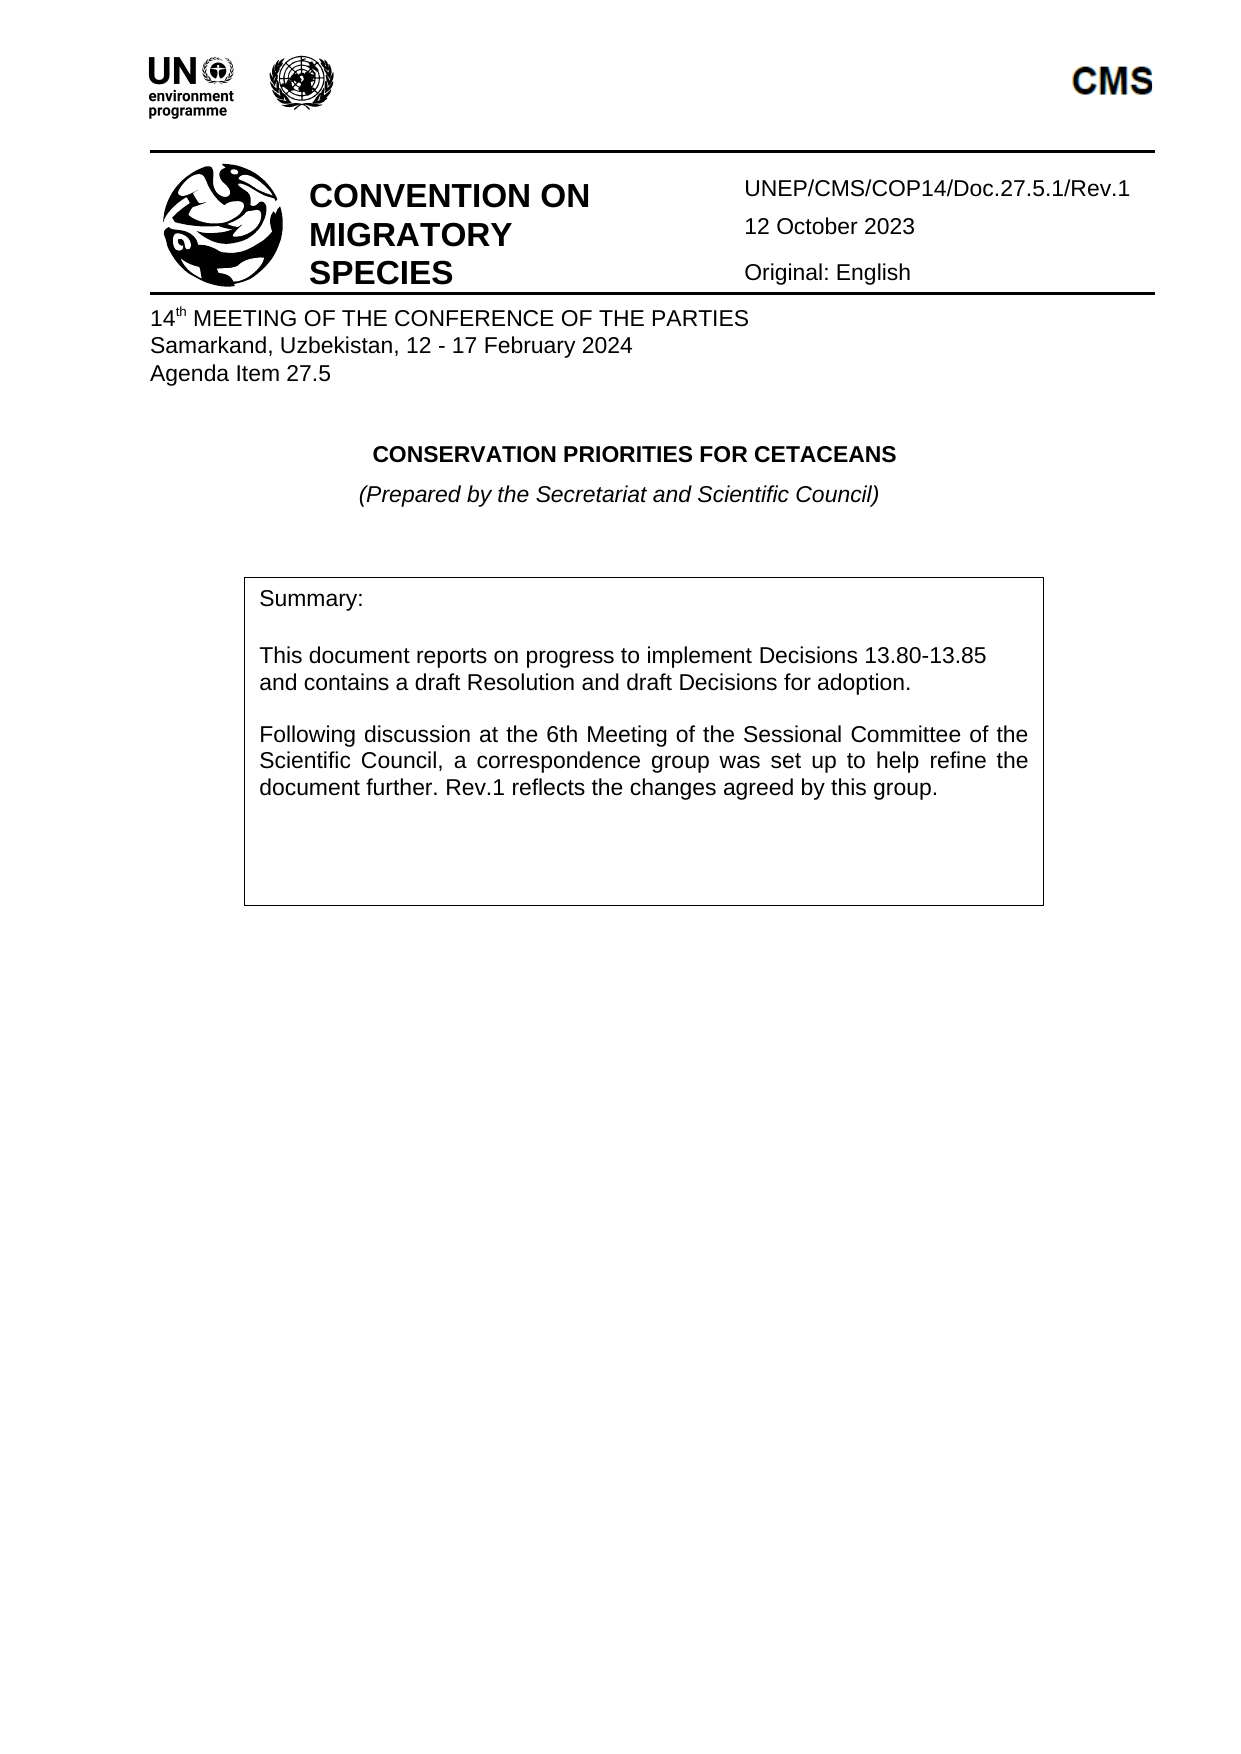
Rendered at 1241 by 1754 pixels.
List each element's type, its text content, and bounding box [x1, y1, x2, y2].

text Samarkand, Uzbekistan, 12 - 17 February 2024 [150, 332, 1090, 359]
text (Prepared by the Secretariat and Scientific Council) [150, 481, 1090, 508]
text 14th MEETING OF THE CONFERENCE OF THE PARTIES [150, 304, 1090, 331]
text CONSERVATION PRIORITIES FOR CETACEANS [141, 441, 1128, 467]
picture [1070, 60, 1153, 99]
table_header UNEP/CMS/COP14/Doc.27.5.1/Rev.1 12 October 2023 Original: English [733, 153, 1155, 292]
picture [139, 35, 245, 141]
text Agenda Item 27.5 [150, 360, 1090, 387]
table_header [150, 153, 309, 292]
table_header CONVENTION ON MIGRATORY SPECIES [309, 153, 733, 292]
